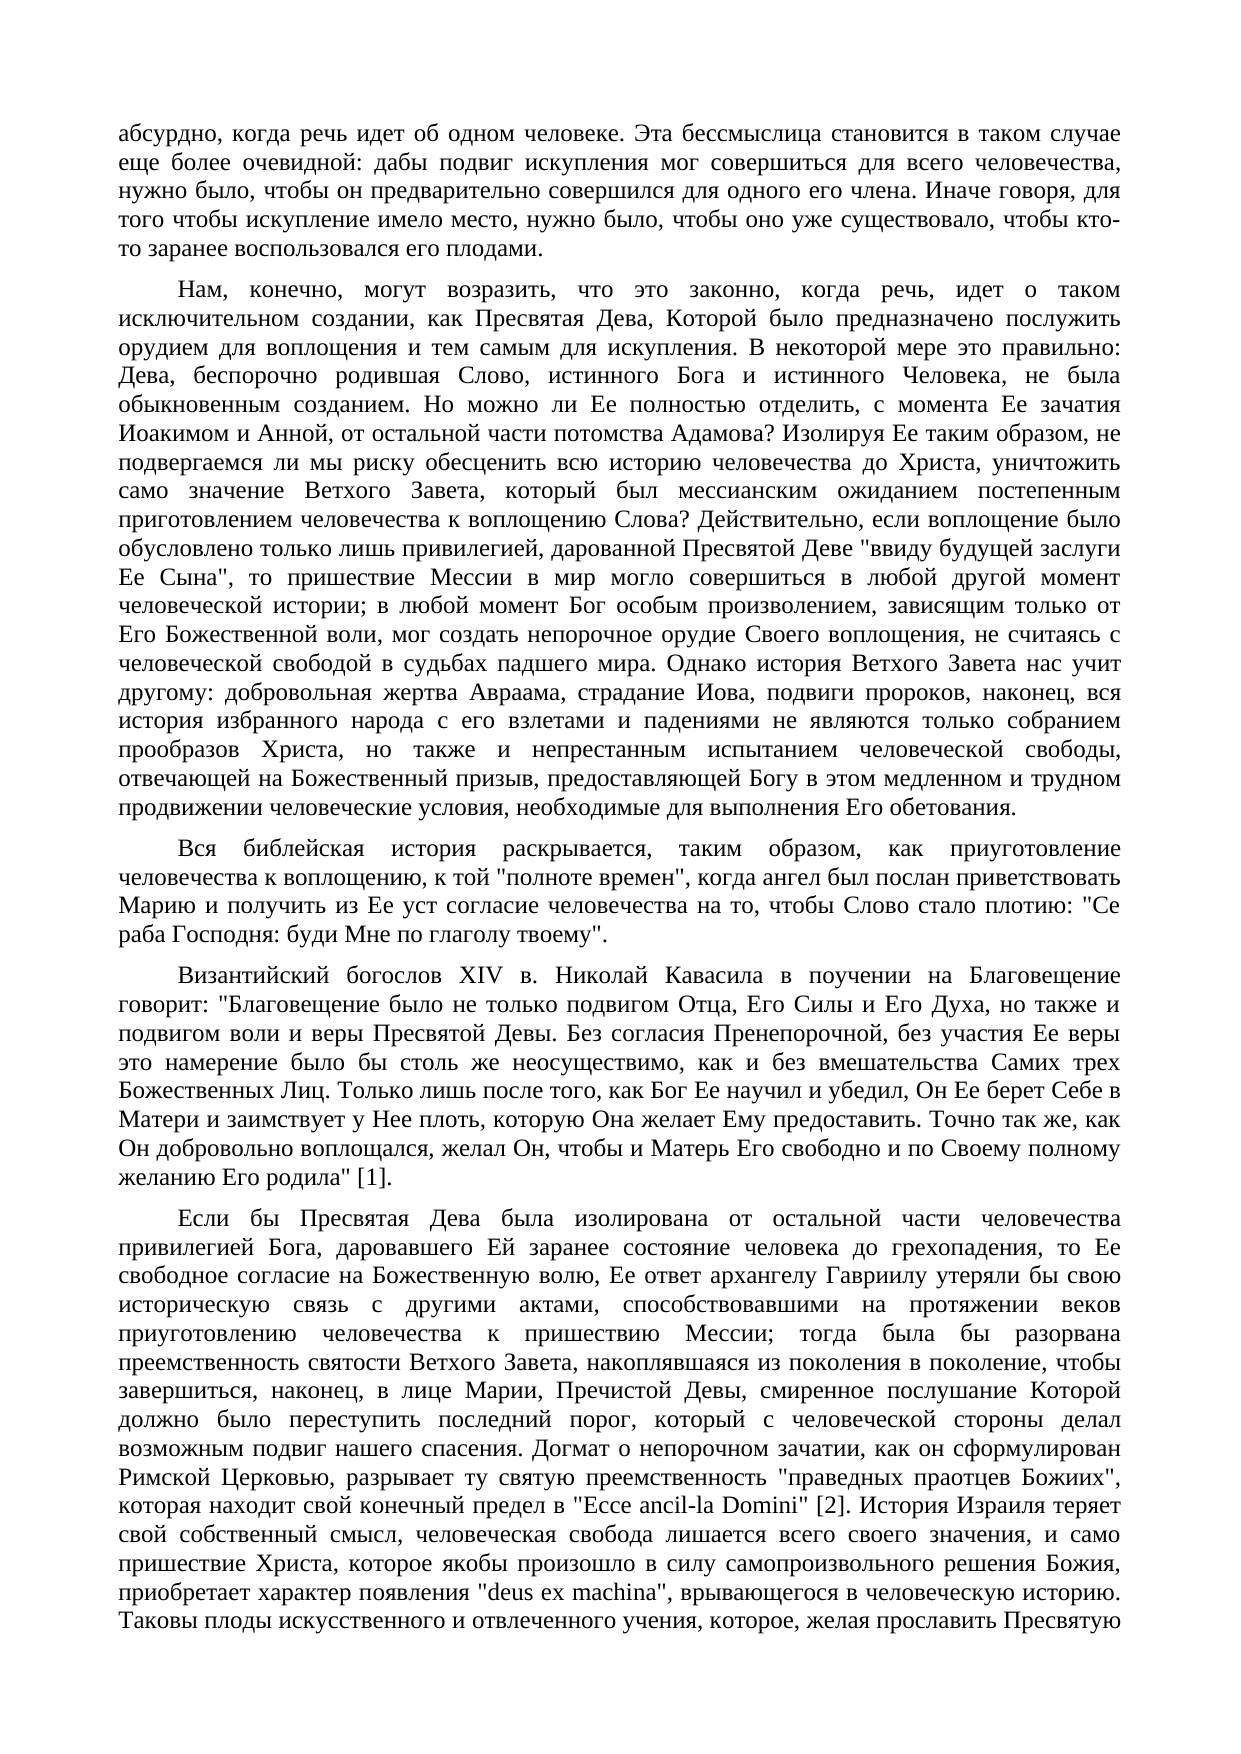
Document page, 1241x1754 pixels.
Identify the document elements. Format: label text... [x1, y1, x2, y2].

text Византийский богослов XIV в. Николай Кавасила в поучении на Благовещение говорит: "Благовещение было не только подвигом Отца, Его Силы и Его Духа, но также и подвигом воли и веры Пресвятой Девы. Без согласия Пренепорочной, без участия Ее веры это намерение было бы столь же неосуществимо, как и без вмешательства Самих трех Божественных Лиц. Только лишь после того, как Бог Ее научил и убедил, Он Ее берет Себе в Матери и заимствует у Нее плоть, которую Она желает Ему предоставить. Точно так же, как Он добровольно воплощался, желал Он, чтобы и Матерь Его свободно и по Своему полному желанию Его родила" [1]. [118, 961, 1122, 1191]
text Нам, конечно, могут возразить, что это законно, когда речь, идет о таком исключительном создании, как Пресвятая Дева, Которой было предназначено послужить орудием для воплощения и тем самым для искупления. В некоторой мере это правильно: Дева, беспорочно родившая Слово, истинного Бога и истинного Человека, не была обыкновенным созданием. Но можно ли Ее полностью отделить, с момента Ее зачатия Иоакимом и Анной, от остальной части потомства Адамова? Изолируя Ее таким образом, не подвергаемся ли мы риску обесценить всю историю человечества до Христа, уничтожить само значение Ветхого Завета, который был мессианским ожиданием постепенным приготовлением человечества к воплощению Слова? Действительно, если воплощение было обусловлено только лишь привилегией, дарованной Пресвятой Деве "ввиду будущей заслуги Ее Сына", то пришествие Мессии в мир могло совершиться в любой другой момент человеческой истории; в любой момент Бог особым произволением, зависящим только от Его Божественной воли, мог создать непорочное орудие Своего воплощения, не считаясь с человеческой свободой в судьбах падшего мира. Однако история Ветхого Завета нас учит другому: добровольная жертва Авраама, страдание Иова, подвиги пророков, наконец, вся история избранного народа с его взлетами и падениями не являются только собранием прообразов Христа, но также и непрестанным испытанием человеческой свободы, отвечающей на Божественный призыв, предоставляющей Богу в этом медленном и трудном продвижении человеческие условия, необходимые для выполнения Его обетования. [118, 274, 1122, 821]
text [118, 118, 1122, 262]
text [118, 1203, 1122, 1634]
text Вся библейская история раскрывается, таким образом, как приуготовление человечества к воплощению, к той "полноте времен", когда ангел был послан приветствовать Марию и получить из Ее уст согласие человечества на то, чтобы Слово стало плотию: "Се раба Господня: буди Мне по глаголу твоему". [118, 833, 1122, 948]
